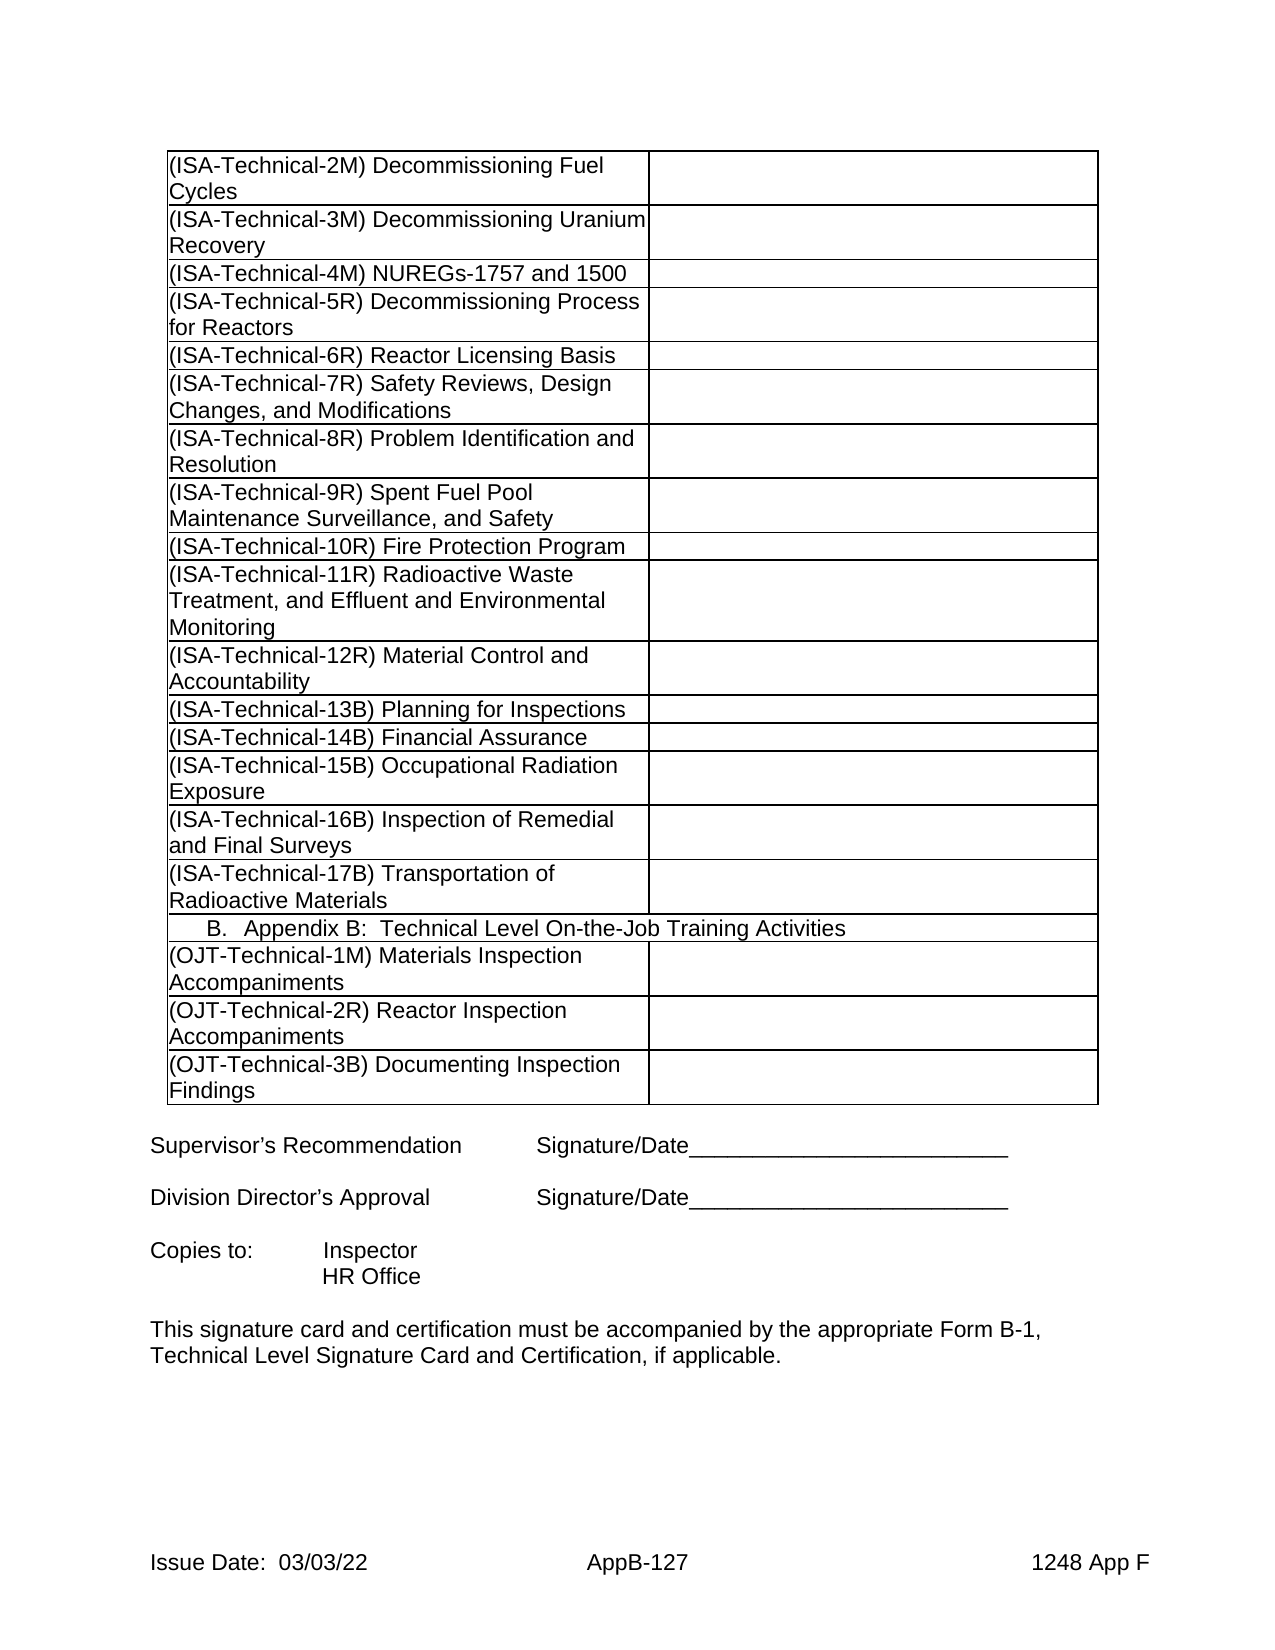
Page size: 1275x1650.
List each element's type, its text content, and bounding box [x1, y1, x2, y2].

table_cell [650, 696, 1097, 722]
table_cell (ISA-Technical-5R) Decommissioning Process for Reactors [168, 288, 648, 341]
table_cell (OJT-Technical-2R) Reactor Inspection Accompaniments [168, 996, 648, 1049]
table_cell [650, 724, 1097, 750]
table_cell [650, 752, 1097, 804]
table_cell (ISA-Technical-3M) Decommissioning Uranium Recovery [168, 205, 648, 258]
text This signature card and certification must be accompanied by the appropriate Form B-1, Technical Level Signature Card and Certification, if applicable. [150, 1316, 1125, 1369]
table_cell [650, 260, 1097, 286]
table_cell (ISA-Technical-13B) Planning for Inspections [168, 695, 648, 722]
table_cell [650, 860, 1097, 913]
table_cell (ISA-Technical-7R) Safety Reviews, Design Changes, and Modifications [168, 370, 648, 423]
table_cell (OJT-Technical-3B) Documenting Inspection Findings [168, 1050, 648, 1104]
table_cell (ISA-Technical-6R) Reactor Licensing Basis [168, 342, 648, 369]
table_cell (OJT-Technical-1M) Materials Inspection Accompaniments [168, 942, 648, 995]
text Division Director’s Approval Signature/Date_________________________ [150, 1184, 1125, 1211]
table_cell (ISA-Technical-9R) Spent Fuel Pool Maintenance Surveillance, and Safety [168, 478, 648, 531]
table_cell (ISA-Technical-2M) Decommissioning Fuel Cycles [168, 152, 648, 204]
table_cell [650, 642, 1097, 694]
table_cell [650, 561, 1097, 640]
text HR Office [150, 1263, 1125, 1290]
table_cell (ISA-Technical-12R) Material Control and Accountability [168, 641, 648, 694]
table_cell [650, 425, 1097, 477]
text Copies to: Inspector [150, 1237, 1125, 1263]
table_cell (ISA-Technical-4M) NUREGs-1757 and 1500 [168, 260, 648, 286]
table_cell (ISA-Technical-11R) Radioactive Waste Treatment, and Effluent and Environmental Monitoring [168, 560, 648, 640]
text Supervisor’s Recommendation Signature/Date_________________________ [150, 1132, 1125, 1158]
table_cell Appendix B: Technical Level On-the-Job Training Activities [168, 914, 1097, 941]
table_cell [650, 479, 1097, 531]
table_cell [650, 533, 1097, 559]
table_cell (ISA-Technical-14B) Financial Assurance [168, 723, 648, 750]
table_cell (ISA-Technical-15B) Occupational Radiation Exposure [168, 751, 648, 804]
table_cell [650, 370, 1097, 423]
table_cell [650, 942, 1097, 995]
table_cell (ISA-Technical-16B) Inspection of Remedial and Final Surveys [168, 805, 648, 859]
table_cell (ISA-Technical-10R) Fire Protection Program [168, 533, 648, 559]
table_cell [650, 806, 1097, 859]
table_cell [650, 152, 1097, 204]
table_cell [650, 342, 1097, 369]
table_cell [650, 206, 1097, 258]
table_cell (ISA-Technical-8R) Problem Identification and Resolution [168, 424, 648, 477]
table_cell [650, 1051, 1097, 1104]
table_cell [650, 288, 1097, 341]
table_cell (ISA-Technical-17B) Transportation of Radioactive Materials [168, 860, 648, 913]
table_cell [650, 997, 1097, 1049]
